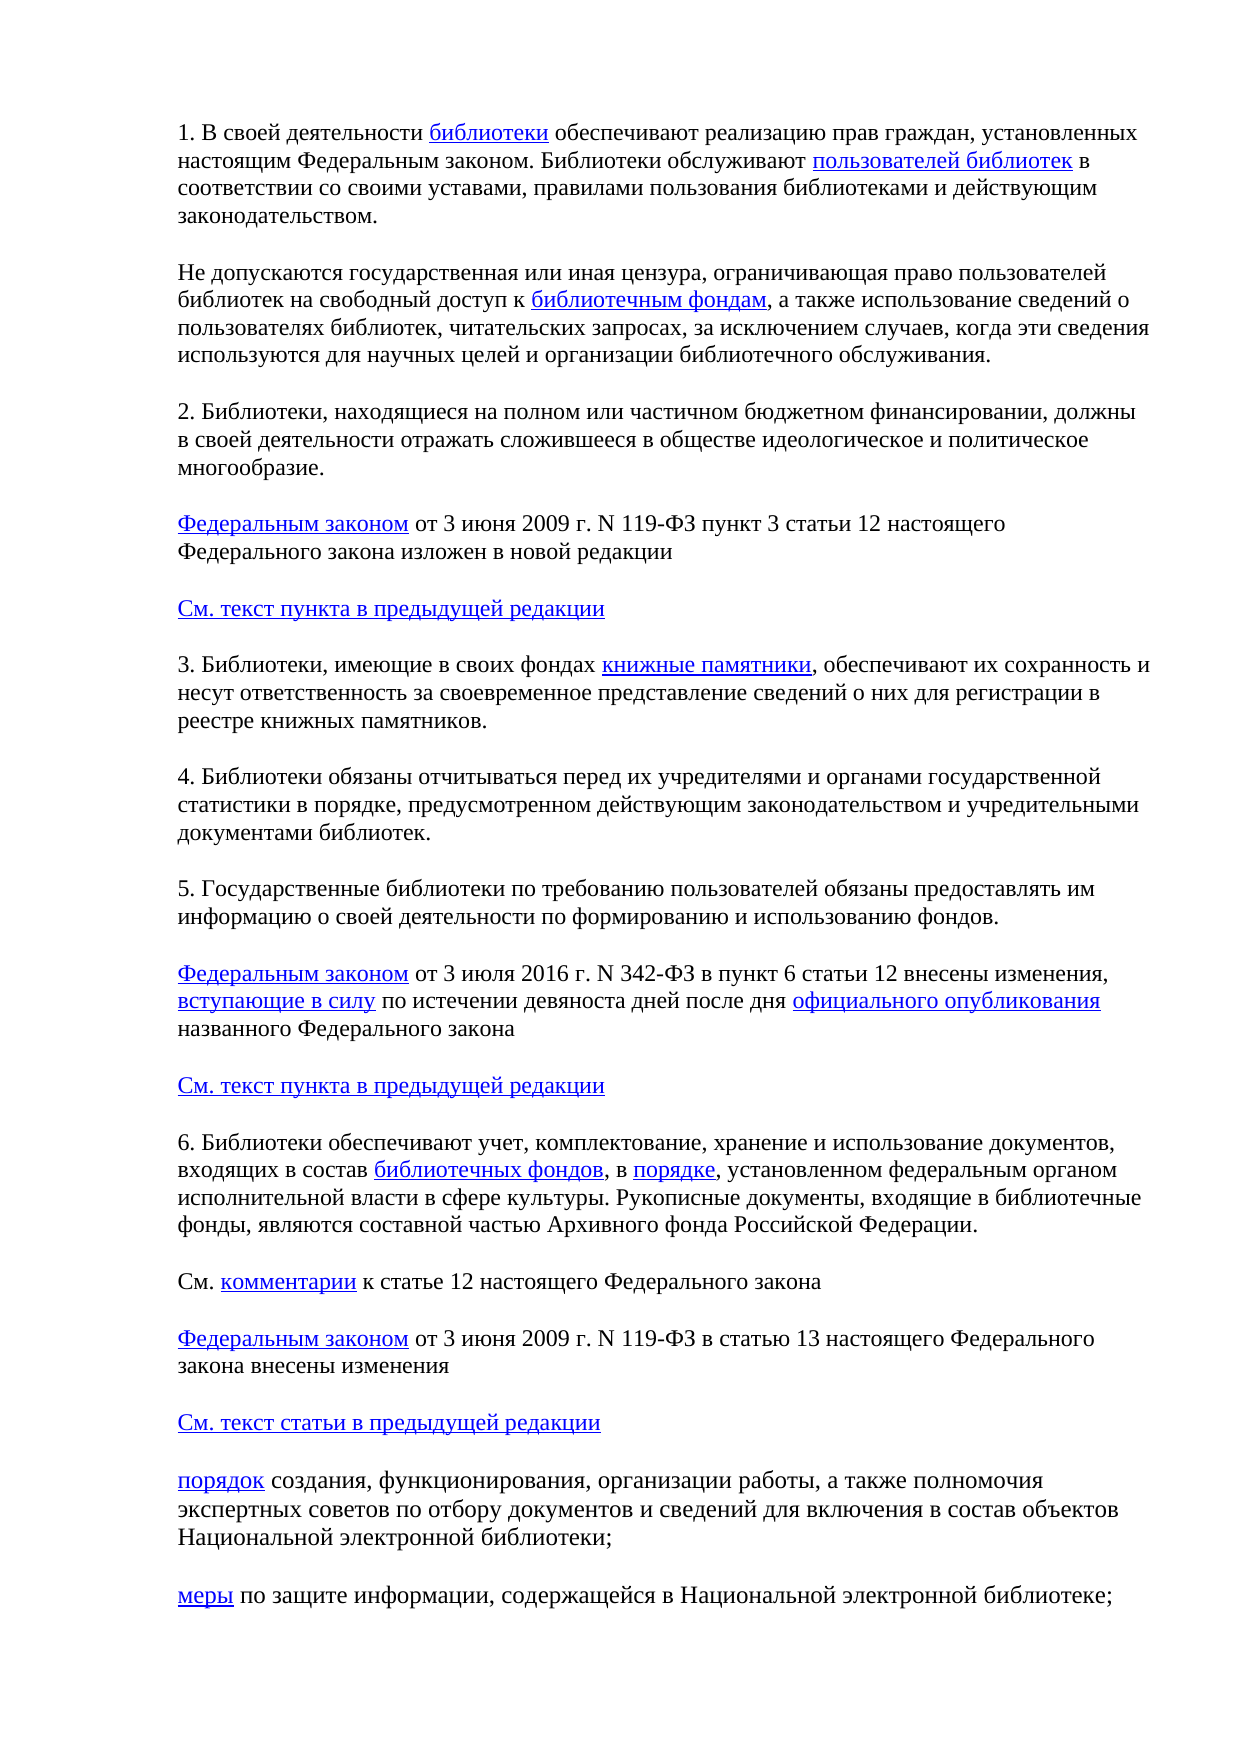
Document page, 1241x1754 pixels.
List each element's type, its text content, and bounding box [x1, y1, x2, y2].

text меры по защите информации, содержащейся в Национальной электронной библиотеке; [177, 1580, 1152, 1609]
text 4. Библиотеки обязаны отчитываться перед их учредителями и органами государственной статистики в порядке, предусмотренном действующим законодательством и учредительными документами библиотек. [177, 762, 1152, 845]
text Федеральным законом от 3 июня 2009 г. N 119-ФЗ пункт 3 статьи 12 настоящего Федерального закона изложен в новой редакции [177, 509, 1152, 564]
text 1. В своей деятельности библиотеки обеспечивают реализацию прав граждан, установленных настоящим Федеральным законом. Библиотеки обслуживают пользователей библиотек в соответствии со своими уставами, правилами пользования библиотеками и действующим законодательством. [177, 118, 1152, 228]
text 6. Библиотеки обеспечивают учет, комплектование, хранение и использование документов, входящих в состав библиотечных фондов, в порядке, установленном федеральным органом исполнительной власти в сфере культуры. Рукописные документы, входящие в библиотечные фонды, являются составной частью Архивного фонда Российской Федерации. [177, 1127, 1152, 1238]
text См. комментарии к статье 12 настоящего Федерального закона [177, 1267, 1152, 1295]
text См. текст пункта в предыдущей редакции [177, 594, 1152, 621]
text 3. Библиотеки, имеющие в своих фондах книжные памятники, обеспечивают их сохранность и несут ответственность за своевременное представление сведений о них для регистрации в реестре книжных памятников. [177, 650, 1152, 733]
text Федеральным законом от 3 июня 2009 г. N 119-ФЗ в статью 13 настоящего Федерального закона внесены изменения [177, 1324, 1152, 1379]
text См. текст пункта в предыдущей редакции [177, 1071, 1152, 1098]
text Не допускаются государственная или иная цензура, ограничивающая право пользователей библиотек на свободный доступ к библиотечным фондам, а также использование сведений о пользователях библиотек, читательских запросах, за исключением случаев, когда эти сведения используются для научных целей и организации библиотечного обслуживания. [177, 258, 1152, 368]
text 2. Библиотеки, находящиеся на полном или частичном бюджетном финансировании, должны в своей деятельности отражать сложившееся в обществе идеологическое и политическое многообразие. [177, 397, 1152, 480]
text порядок создания, функционирования, организации работы, а также полномочия экспертных советов по отбору документов и сведений для включения в состав объектов Национальной электронной библиотеки; [177, 1465, 1152, 1551]
text См. текст статьи в предыдущей редакции [177, 1408, 1152, 1436]
text Федеральным законом от 3 июля 2016 г. N 342-ФЗ в пункт 6 статьи 12 внесены изменения, вступающие в силу по истечении девяноста дней после дня официального опубликования названного Федерального закона [177, 959, 1152, 1042]
text 5. Государственные библиотеки по требованию пользователей обязаны предоставлять им информацию о своей деятельности по формированию и использованию фондов. [177, 874, 1152, 929]
